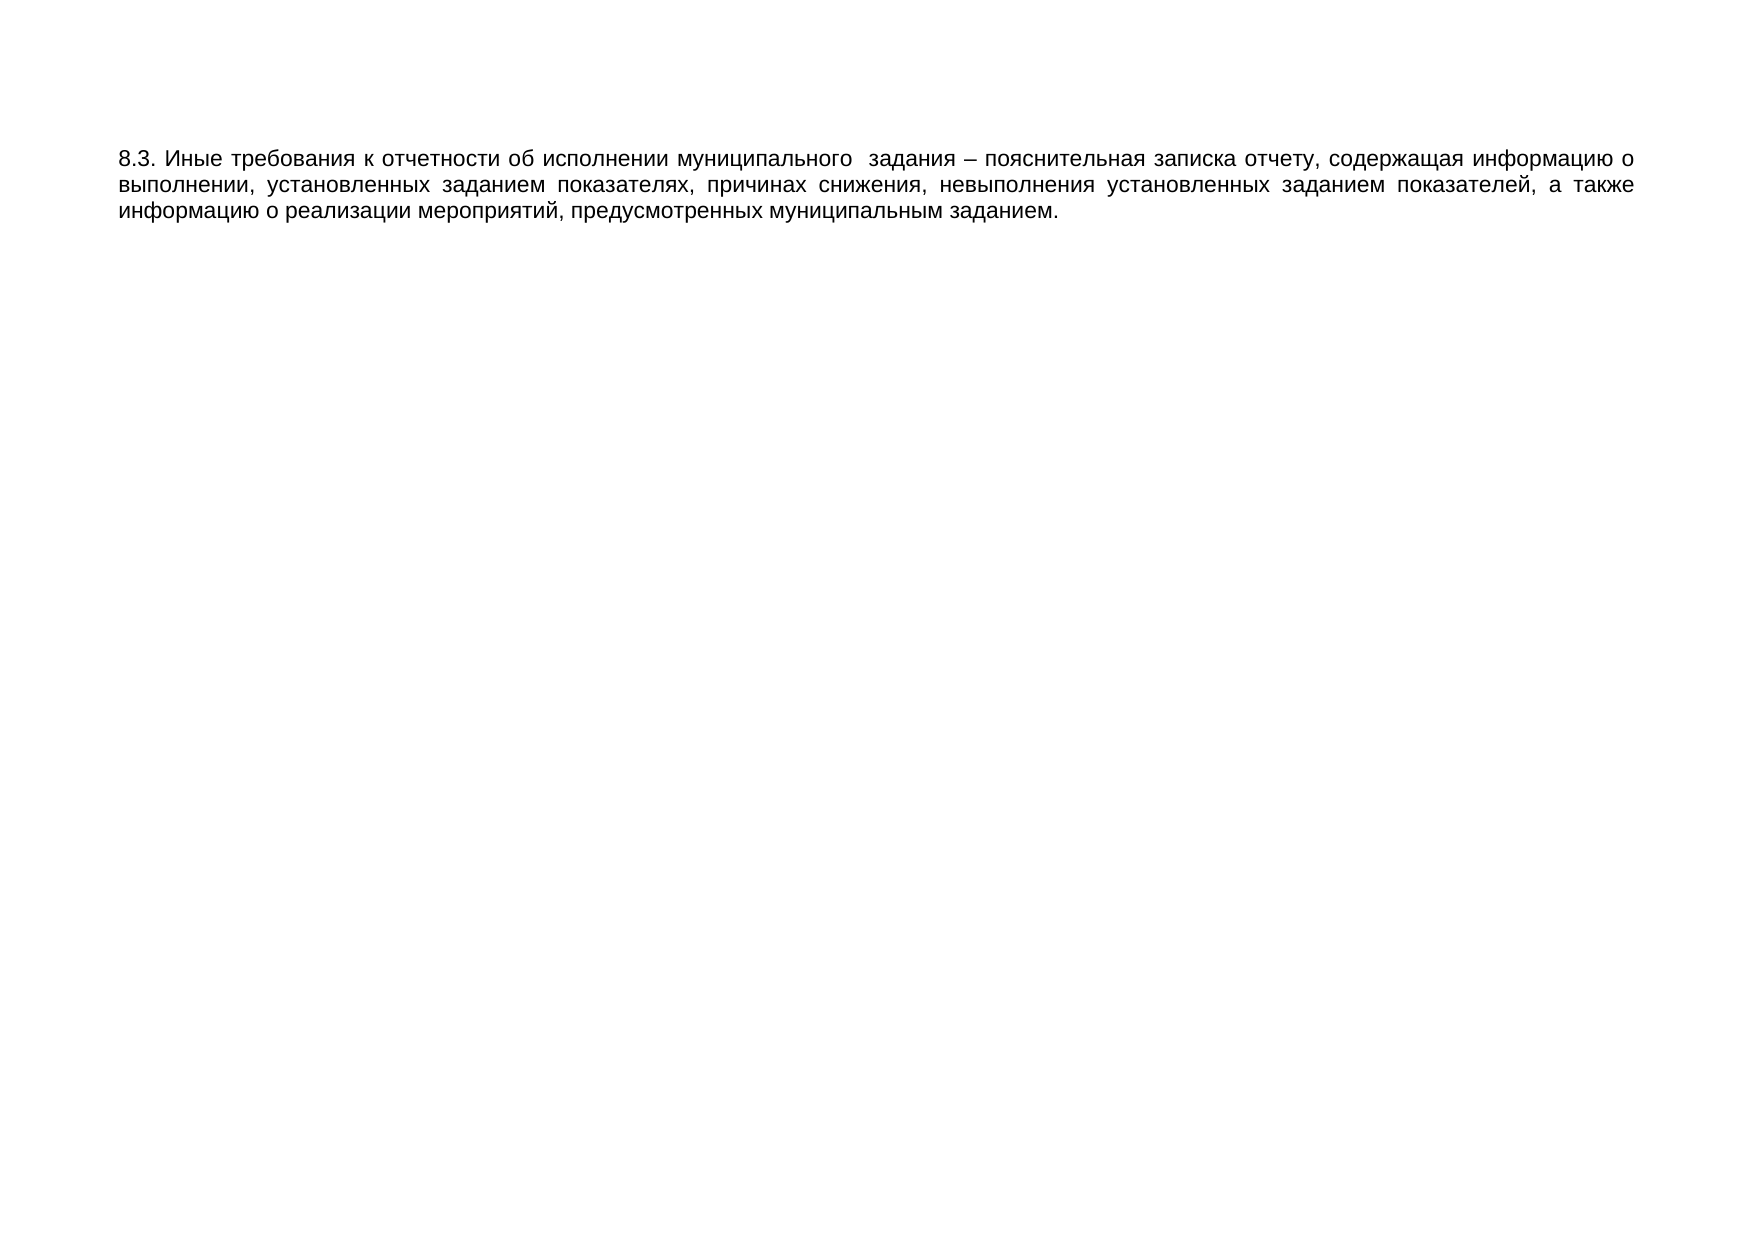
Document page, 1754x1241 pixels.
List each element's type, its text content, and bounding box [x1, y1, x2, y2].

text 8.3. Иные требования к отчетности об исполнении муниципального задания – пояснительная записка отчету, содержащая информацию о выполнении, установленных заданием показателях, причинах снижения, невыполнения установленных заданием показателей, а также информацию о реализации мероприятий, предусмотренных муниципальным заданием. [118, 144, 1636, 223]
